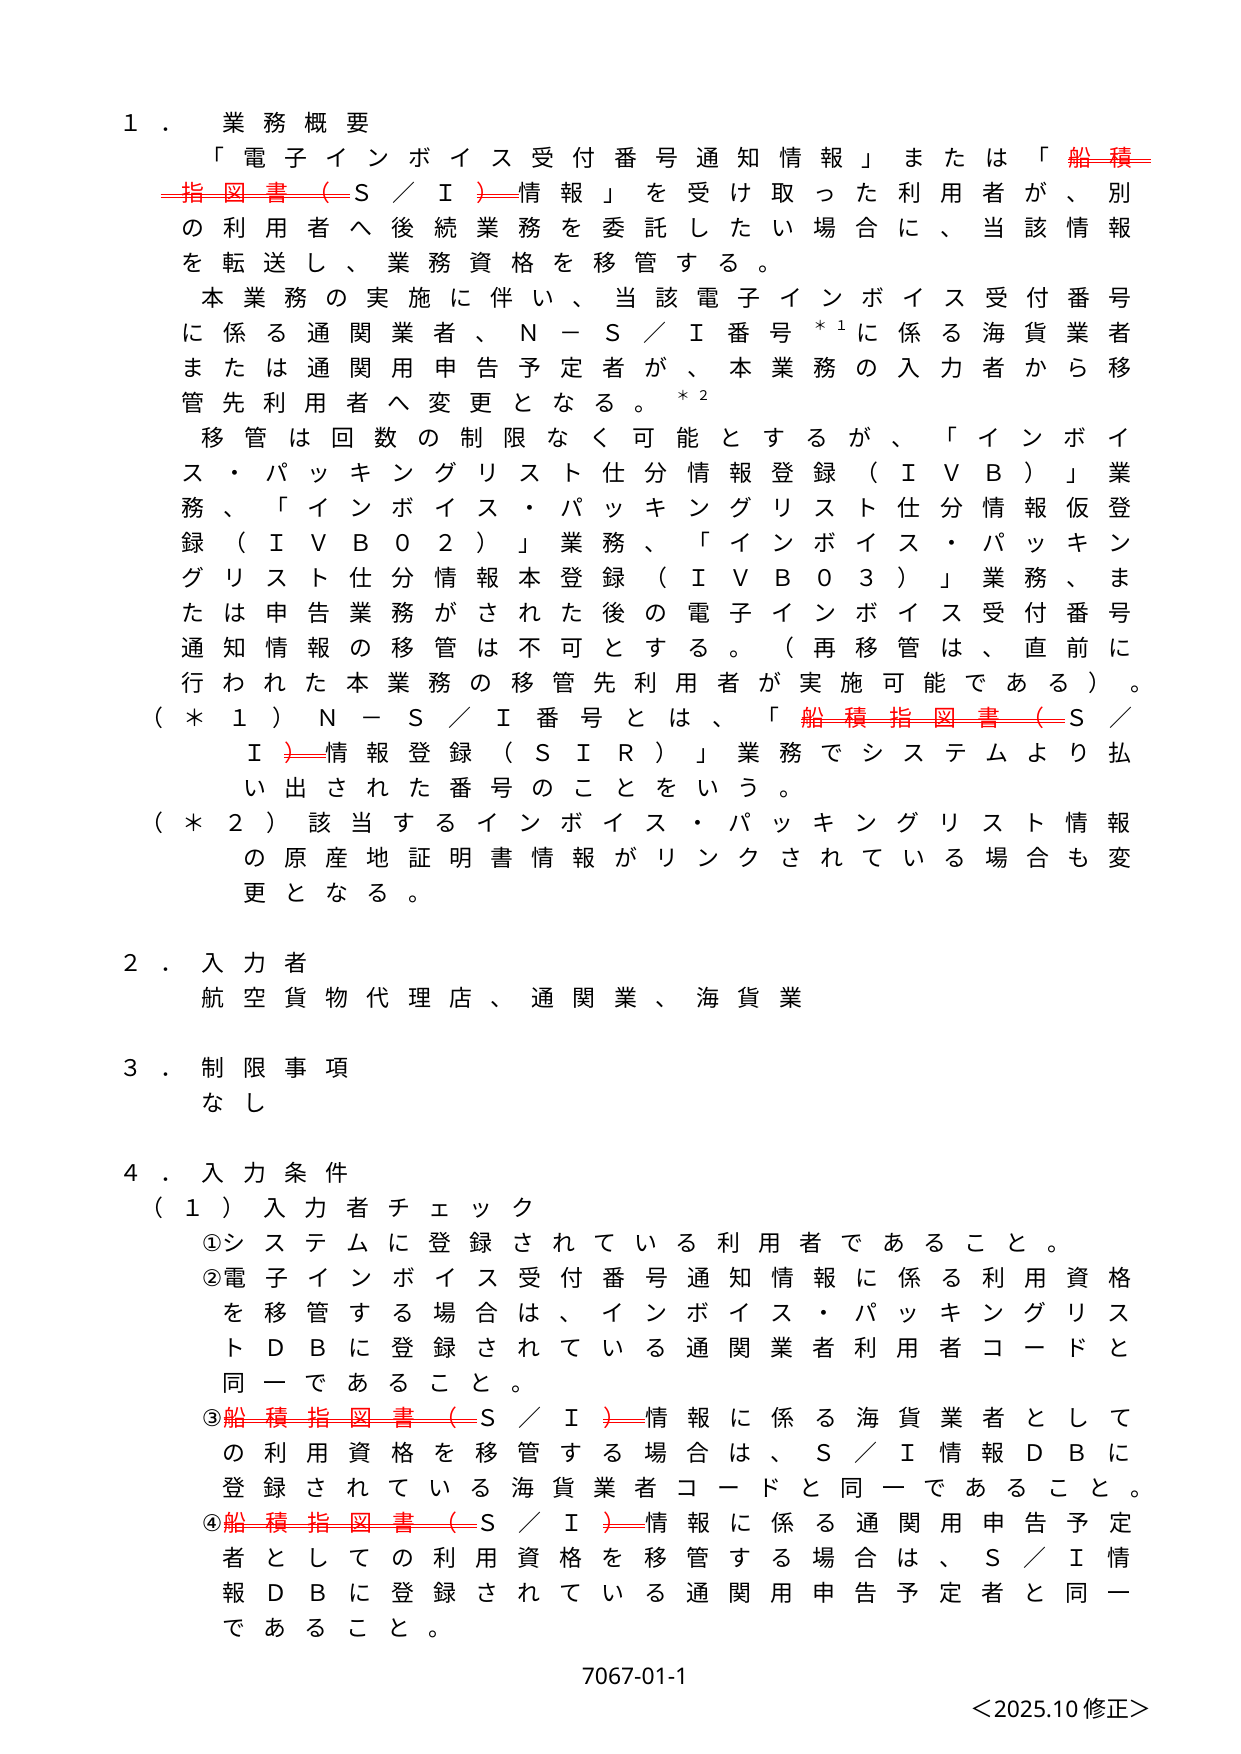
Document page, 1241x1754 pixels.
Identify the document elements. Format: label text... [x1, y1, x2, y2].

text （１）入力者チェック [119, 1189, 1150, 1224]
text ①システムに登録されている利用者であること。 [202, 1224, 1150, 1259]
text （＊２）該当するインボイス・パッキングリスト情報の原産地証明書情報がリンクされている場合も変更となる。 [140, 804, 1150, 909]
text 航空貨物代理店、通関業、海貨業 [181, 979, 1150, 1014]
text ４．入力条件 [119, 1154, 1150, 1189]
text ②電子インボイス受付番号通知情報に係る利用資格を移管する場合は、インボイス・パッキングリストＤＢに登録されている通関業者利用者コードと同一であること。 [202, 1259, 1150, 1399]
text 本業務の実施に伴い、当該電子インボイス受付番号に係る通関業者、Ｎ－Ｓ／Ｉ番号＊１に係る海貨業者または通関用申告予定者が、本業務の入力者から移管先利用者へ変更となる。＊２ [161, 279, 1150, 419]
text なし [181, 1084, 1150, 1119]
text ３．制限事項 [119, 1049, 1150, 1084]
text ２．入力者 [119, 944, 1150, 979]
text 移管は回数の制限なく可能とするが、「インボイス・パッキングリスト仕分情報登録（ＩＶＢ）」業務、「インボイス・パッキングリスト仕分情報仮登録（ＩＶＢ０２）」業務、「インボイス・パッキングリスト仕分情報本登録（ＩＶＢ０３）」業務、または申告業務がされた後の電子インボイス受付番号通知情報の移管は不可とする。（再移管は、直前に行われた本業務の移管先利用者が実施可能である）。 [161, 419, 1150, 699]
list 業務概要 [119, 104, 1150, 139]
text ③船積指図書（Ｓ／Ｉ）情報に係る海貨業者としての利用資格を移管する場合は、Ｓ／Ｉ情報ＤＢに登録されている海貨業者コードと同一であること。 [202, 1399, 1150, 1504]
text （＊１）Ｎ－Ｓ／Ｉ番号とは、「船積指図書（Ｓ／Ｉ）情報登録（ＳＩＲ）」業務でシステムより払い出された番号のことをいう。 [140, 699, 1150, 804]
text ④船積指図書（Ｓ／Ｉ）情報に係る通関用申告予定者としての利用資格を移管する場合は、Ｓ／Ｉ情報ＤＢに登録されている通関用申告予定者と同一であること。 [202, 1504, 1150, 1644]
text 「電子インボイス受付番号通知情報」または「船積指図書（Ｓ／Ｉ）情報」を受け取った利用者が、別の利用者へ後続業務を委託したい場合に、当該情報を転送し、業務資格を移管する。 [161, 139, 1150, 279]
